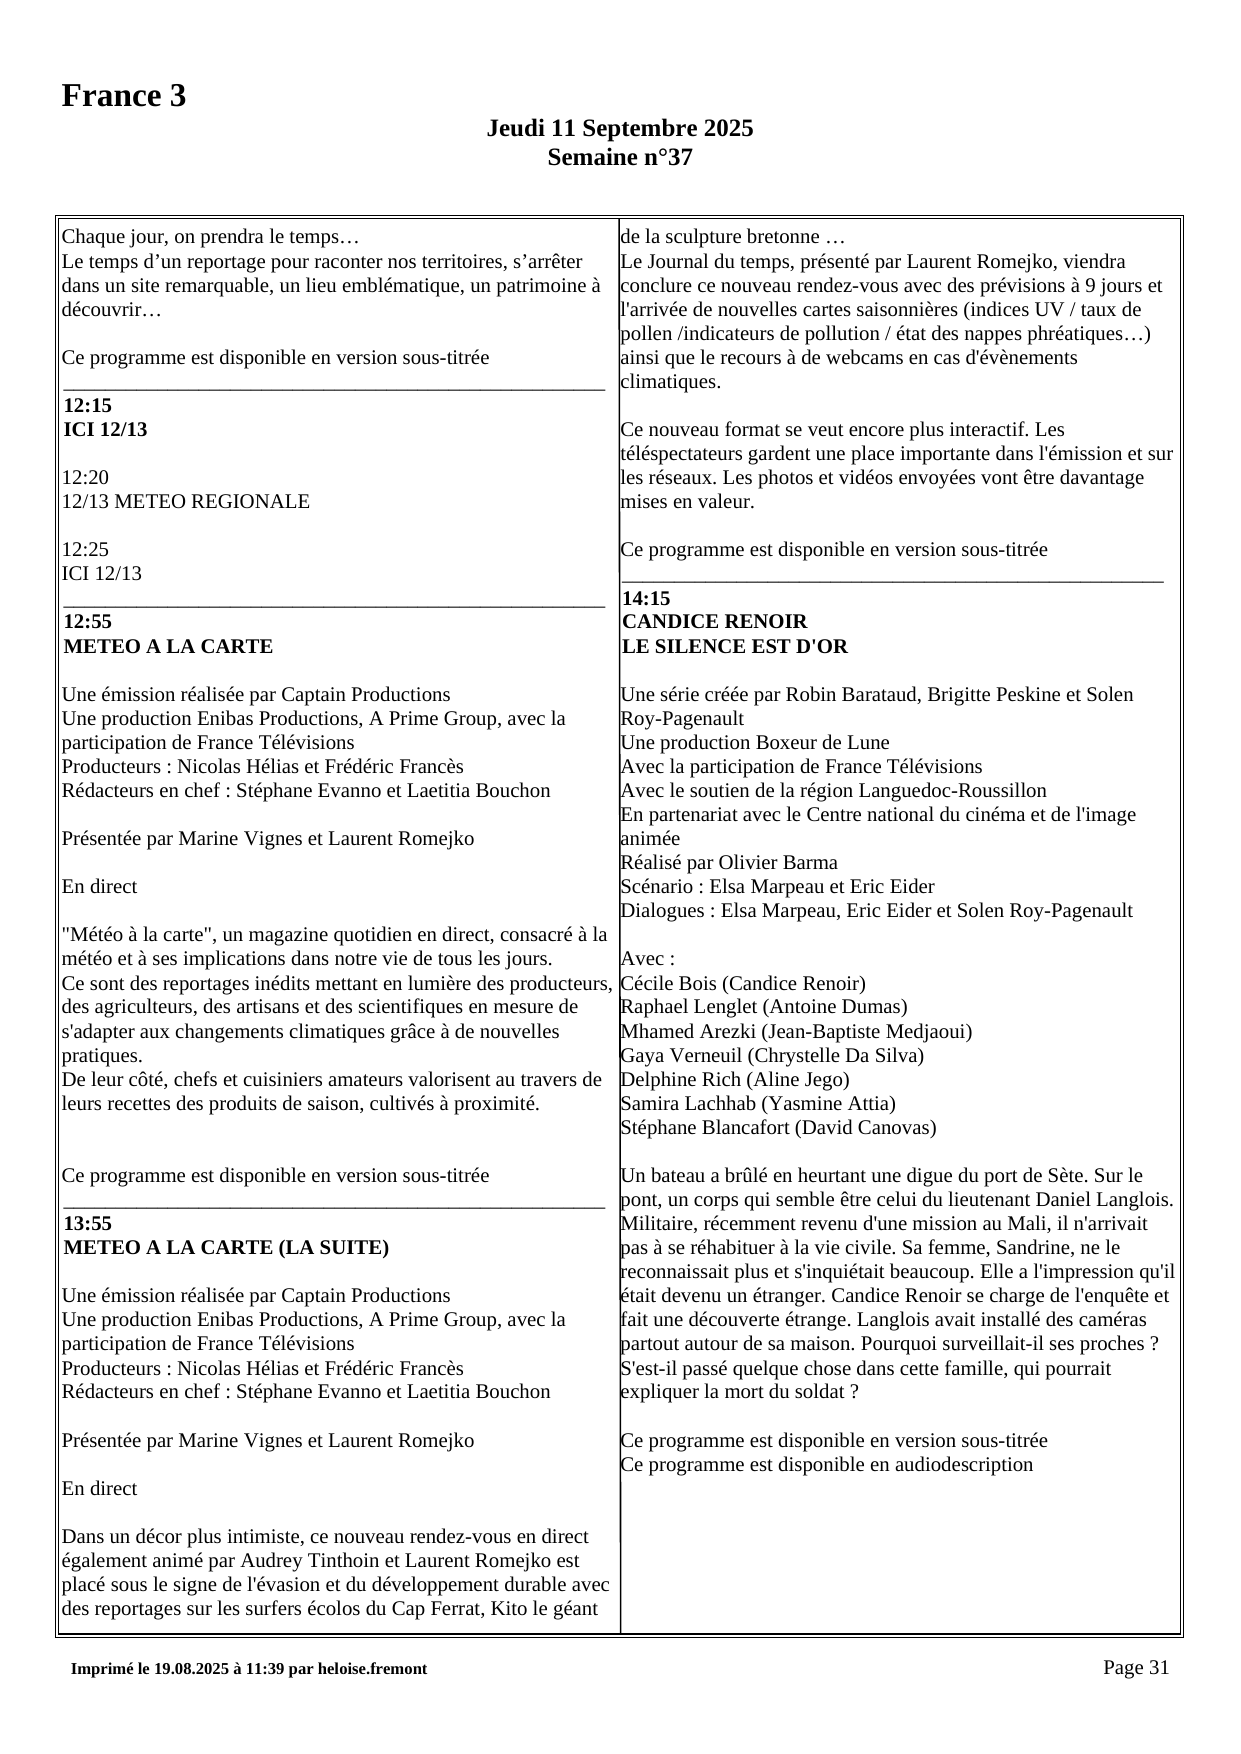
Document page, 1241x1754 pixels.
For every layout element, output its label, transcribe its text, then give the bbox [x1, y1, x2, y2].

text Ce programme est disponible en version sous-titrée [61, 345, 620, 369]
text 12:20 12/13 METEO REGIONALE 12:25 ICI 12/13 [61, 441, 620, 585]
text Ce programme est disponible en version sous-titrée [61, 1163, 620, 1187]
text Ce programme est disponible en version sous-titrée [620, 537, 1179, 561]
text CANDICE RENOIR [622, 609, 1179, 633]
text 13:55 [63, 1211, 620, 1235]
text Ce programme est disponible en audiodescription [620, 1452, 1179, 1476]
text ____________________________________________________ [63, 1187, 620, 1211]
text ____________________________________________________ [63, 369, 620, 393]
text ____________________________________________________ [63, 585, 620, 609]
text ____________________________________________________ [622, 561, 1179, 585]
text Une émission réalisée par Captain Productions Une production Enibas Productions, A Prime Group, avec la participation de France Télévisions Producteurs : Nicolas Hélias et Frédéric Francès Rédacteurs en chef : Stéphane Evanno et Laetitia Bouchon Présentée par Marine Vignes et Laurent Romejko En direct "Météo à la carte", un magazine quotidien en direct, consacré à la météo et à ses implications dans notre vie de tous les jours. Ce sont des reportages inédits mettant en lumière des producteurs, des agriculteurs, des artisans et des scientifiques en mesure de s'adapter aux changements climatiques grâce à de nouvelles pratiques. De leur côté, chefs et cuisiniers amateurs valorisent au travers de leurs recettes des produits de saison, cultivés à proximité. [61, 658, 620, 1163]
text Une émission réalisée par Captain Productions Une production Enibas Productions, A Prime Group, avec la participation de France Télévisions Producteurs : Nicolas Hélias et Frédéric Francès Rédacteurs en chef : Stéphane Evanno et Laetitia Bouchon Présentée par Marine Vignes et Laurent Romejko En direct Dans un décor plus intimiste, ce nouveau rendez-vous en direct également animé par Audrey Tinthoin et Laurent Romejko est placé sous le signe de l'évasion et du développement durable avec des reportages sur les surfers écolos du Cap Ferrat, Kito le géant de la sculpture bretonne … Le Journal du temps, présenté par Laurent Romejko, viendra conclure ce nouveau rendez-vous avec des prévisions à 9 jours et l'arrivée de nouvelles cartes saisonnières (indices UV / taux de pollen /indicateurs de pollution / état des nappes phréatiques…) ainsi que le recours à de webcams en cas d'évènements climatiques. Ce nouveau format se veut encore plus interactif. Les téléspectateurs gardent une place importante dans l'émission et sur les réseaux. Les photos et vidéos envoyées vont être davantage mises en valeur. [61, 1259, 620, 1620]
text 14:15 [622, 585, 1179, 609]
text Une émission réalisée par Captain Productions Une production Enibas Productions, A Prime Group, avec la participation de France Télévisions Producteurs : Nicolas Hélias et Frédéric Francès Rédacteurs en chef : Stéphane Evanno et Laetitia Bouchon Présentée par Marine Vignes et Laurent Romejko En direct Dans un décor plus intimiste, ce nouveau rendez-vous en direct également animé par Audrey Tinthoin et Laurent Romejko est placé sous le signe de l'évasion et du développement durable avec des reportages sur les surfers écolos du Cap Ferrat, Kito le géant de la sculpture bretonne … Le Journal du temps, présenté par Laurent Romejko, viendra conclure ce nouveau rendez-vous avec des prévisions à 9 jours et l'arrivée de nouvelles cartes saisonnières (indices UV / taux de pollen /indicateurs de pollution / état des nappes phréatiques…) ainsi que le recours à de webcams en cas d'évènements climatiques. Ce nouveau format se veut encore plus interactif. Les téléspectateurs gardent une place importante dans l'émission et sur les réseaux. Les photos et vidéos envoyées vont être davantage mises en valeur. [620, 224, 1179, 513]
text Une série créée par Robin Barataud, Brigitte Peskine et Solen Roy-Pagenault Une production Boxeur de Lune Avec la participation de France Télévisions Avec le soutien de la région Languedoc-Roussillon En partenariat avec le Centre national du cinéma et de l'image animée Réalisé par Olivier Barma Scénario : Elsa Marpeau et Eric Eider Dialogues : Elsa Marpeau, Eric Eider et Solen Roy-Pagenault Avec : Cécile Bois (Candice Renoir) Raphael Lenglet (Antoine Dumas) Mhamed Arezki (Jean-Baptiste Medjaoui) Gaya Verneuil (Chrystelle Da Silva) Delphine Rich (Aline Jego) Samira Lachhab (Yasmine Attia) Stéphane Blancafort (David Canovas) Un bateau a brûlé en heurtant une digue du port de Sète. Sur le pont, un corps qui semble être celui du lieutenant Daniel Langlois. Militaire, récemment revenu d'une mission au Mali, il n'arrivait pas à se réhabituer à la vie civile. Sa femme, Sandrine, ne le reconnaissait plus et s'inquiétait beaucoup. Elle a l'impression qu'il était devenu un étranger. Candice Renoir se charge de l'enquête et fait une découverte étrange. Langlois avait installé des caméras partout autour de sa maison. Pourquoi surveillait-il ses proches ? S'est-il passé quelque chose dans cette famille, qui pourrait expliquer la mort du soldat ? [620, 658, 1179, 1403]
text LE SILENCE EST D'OR [622, 633, 1179, 658]
text METEO A LA CARTE [63, 633, 620, 658]
text Ce programme est disponible en version sous-titrée [620, 1428, 1179, 1452]
text 12:15 [63, 393, 620, 417]
text ICI 12/13 [63, 417, 620, 441]
text 12:55 [63, 609, 620, 633]
text METEO A LA CARTE (LA SUITE) [63, 1235, 620, 1259]
